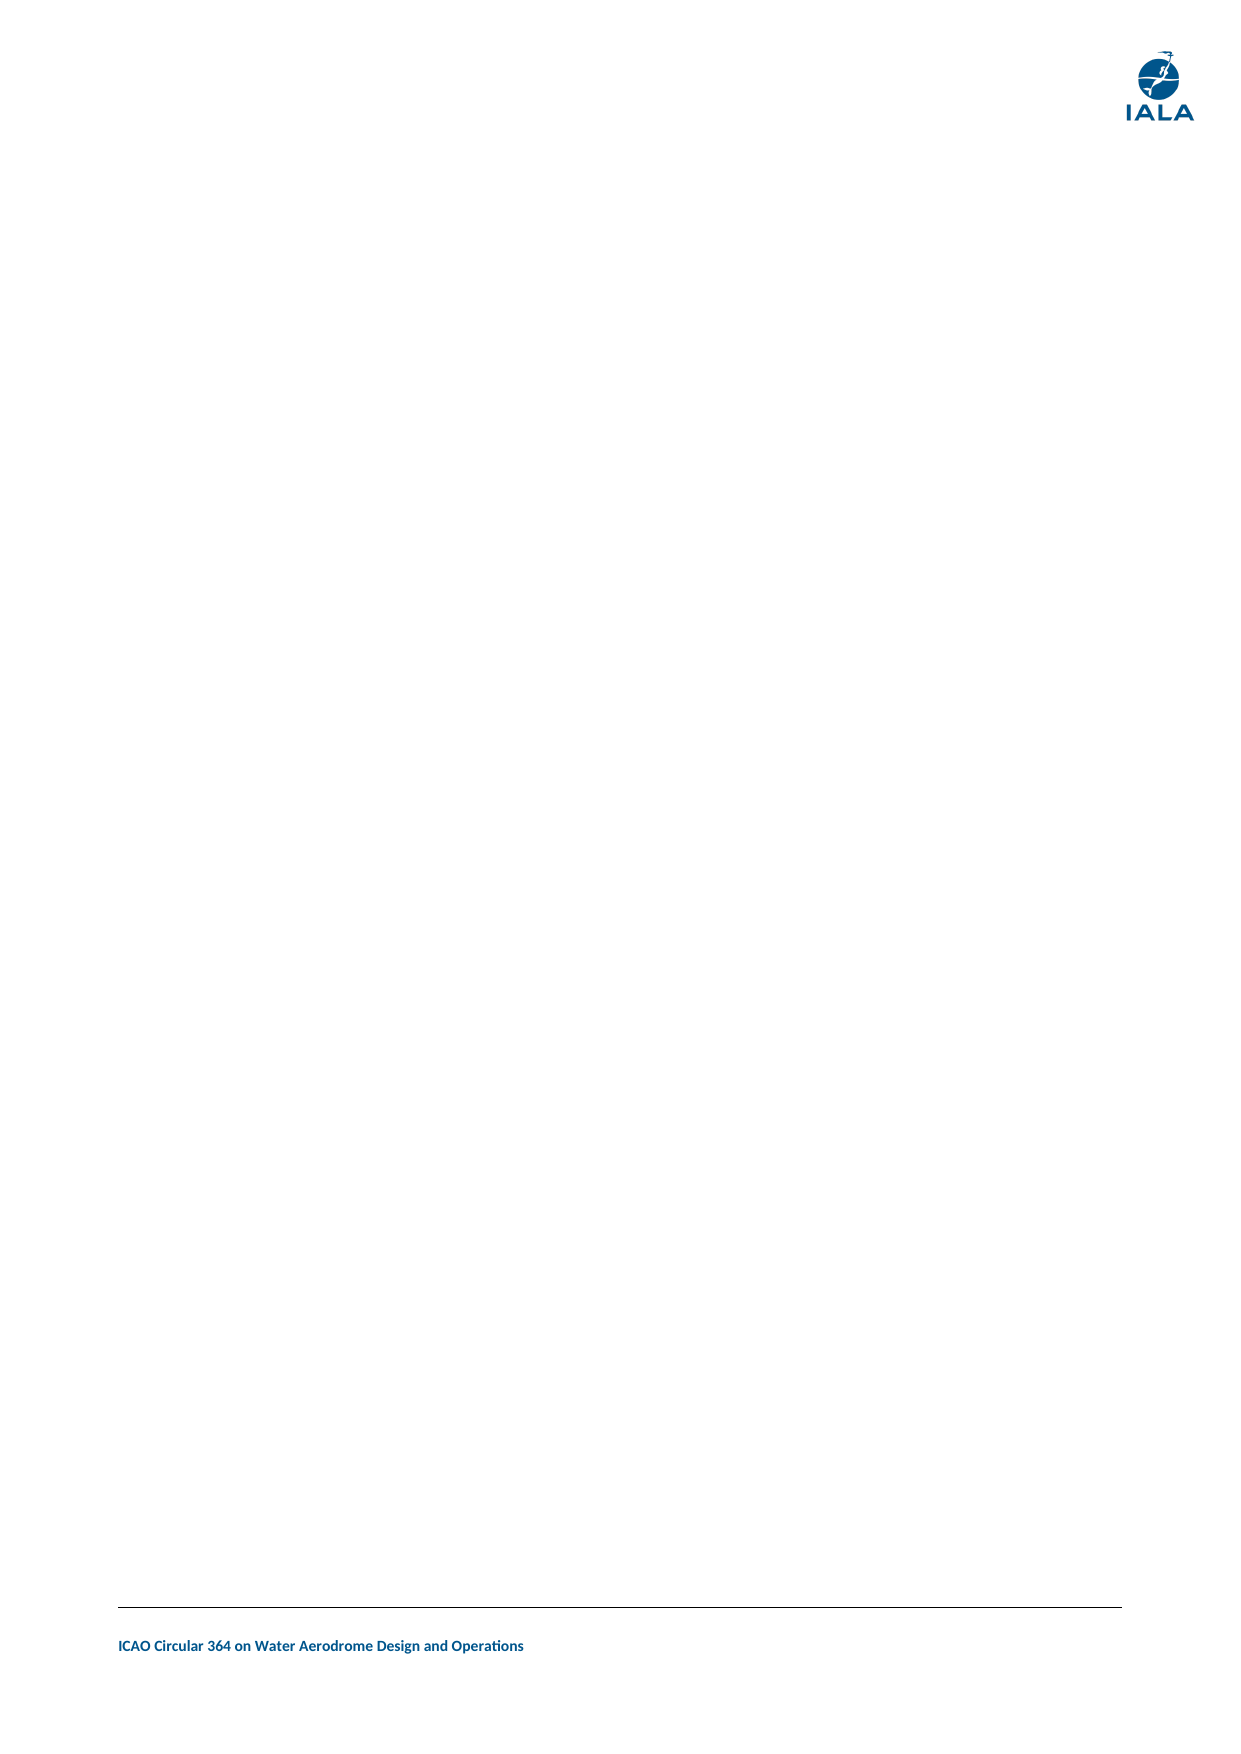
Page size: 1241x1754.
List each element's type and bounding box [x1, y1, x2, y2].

picture [1111, 43, 1206, 136]
